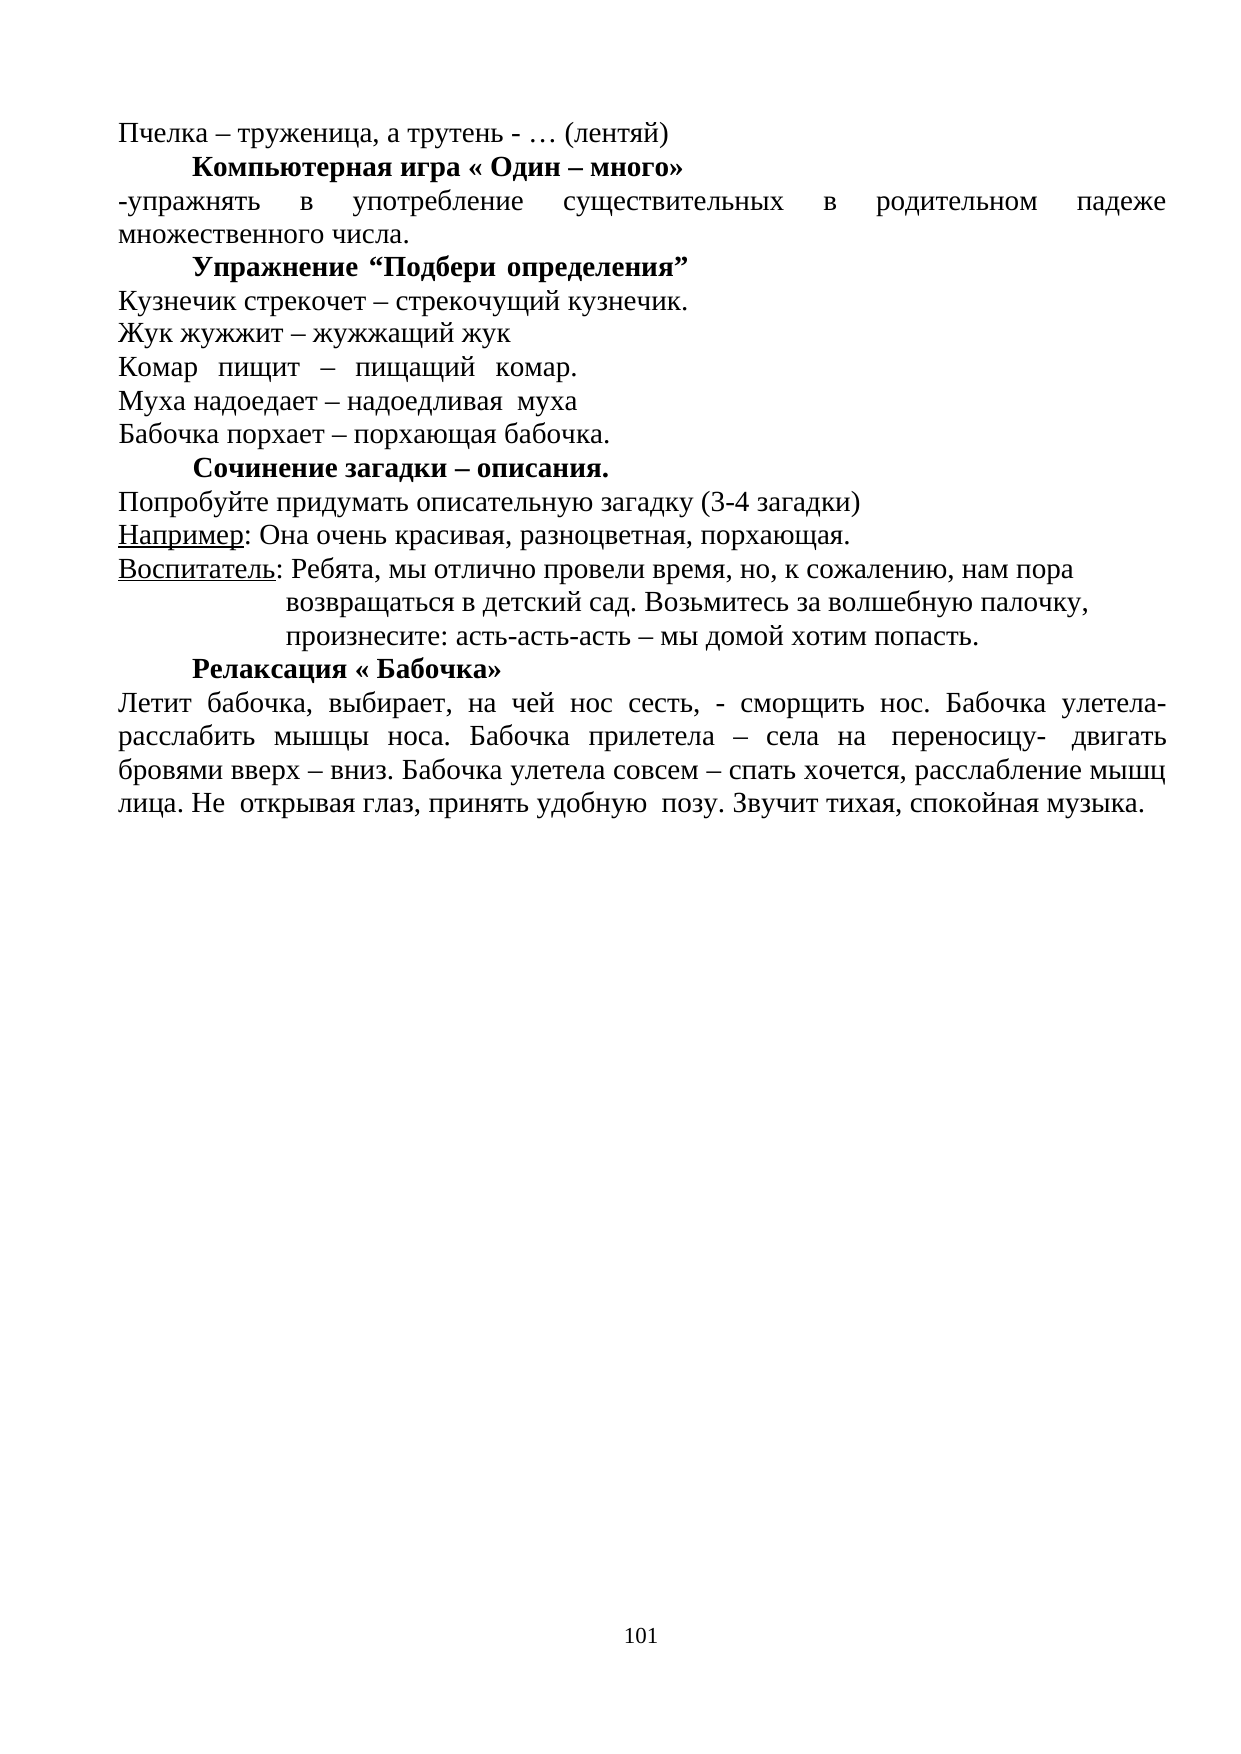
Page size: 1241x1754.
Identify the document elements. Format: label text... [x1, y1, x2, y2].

text Комар пищит – пищащий комар. Муха надоедает – надоедливая муха [118, 349, 578, 417]
text Упражнение “Подбери определения” Кузнечик стрекочет – стрекочущий кузнечик. Жук жужжит – жужжащий жук [118, 250, 689, 349]
subtitle Компьютерная игра « Один – много» [192, 149, 1178, 183]
text Воспитатель: Ребята, мы отлично провели время, но, к сожалению, нам пора возвращаться в детский сад. Возьмитесь за волшебную палочку, произнесите: асть-асть-асть – мы домой хотим попасть. [118, 551, 1091, 651]
text Бабочка порхает – порхающая бабочка. [117, 417, 610, 450]
subtitle Сочинение загадки – описания. [117, 450, 609, 484]
text Попробуйте придумать описательную загадку (3-4 загадки) Например: Она очень красивая, разноцветная, порхающая. [118, 484, 862, 551]
text Летит бабочка, выбирает, на чей нос сесть, - сморщить нос. Бабочка улетела- расслабить мышцы носа. Бабочка прилетела – села на переносицу- двигать бровями вверх – вниз. Бабочка улетела совсем – спать хочется, расслабление мышц лица. Не открывая глаз, принять удобную позу. Звучит тихая, спокойная музыка. [118, 685, 1167, 819]
subtitle Релаксация « Бабочка» [192, 652, 1178, 685]
text Пчелка – труженица, а трутень - … (лентяй) [118, 115, 1178, 149]
text -упражнять в употребление существительных в родительном падеже множественного числа. [118, 183, 1166, 250]
